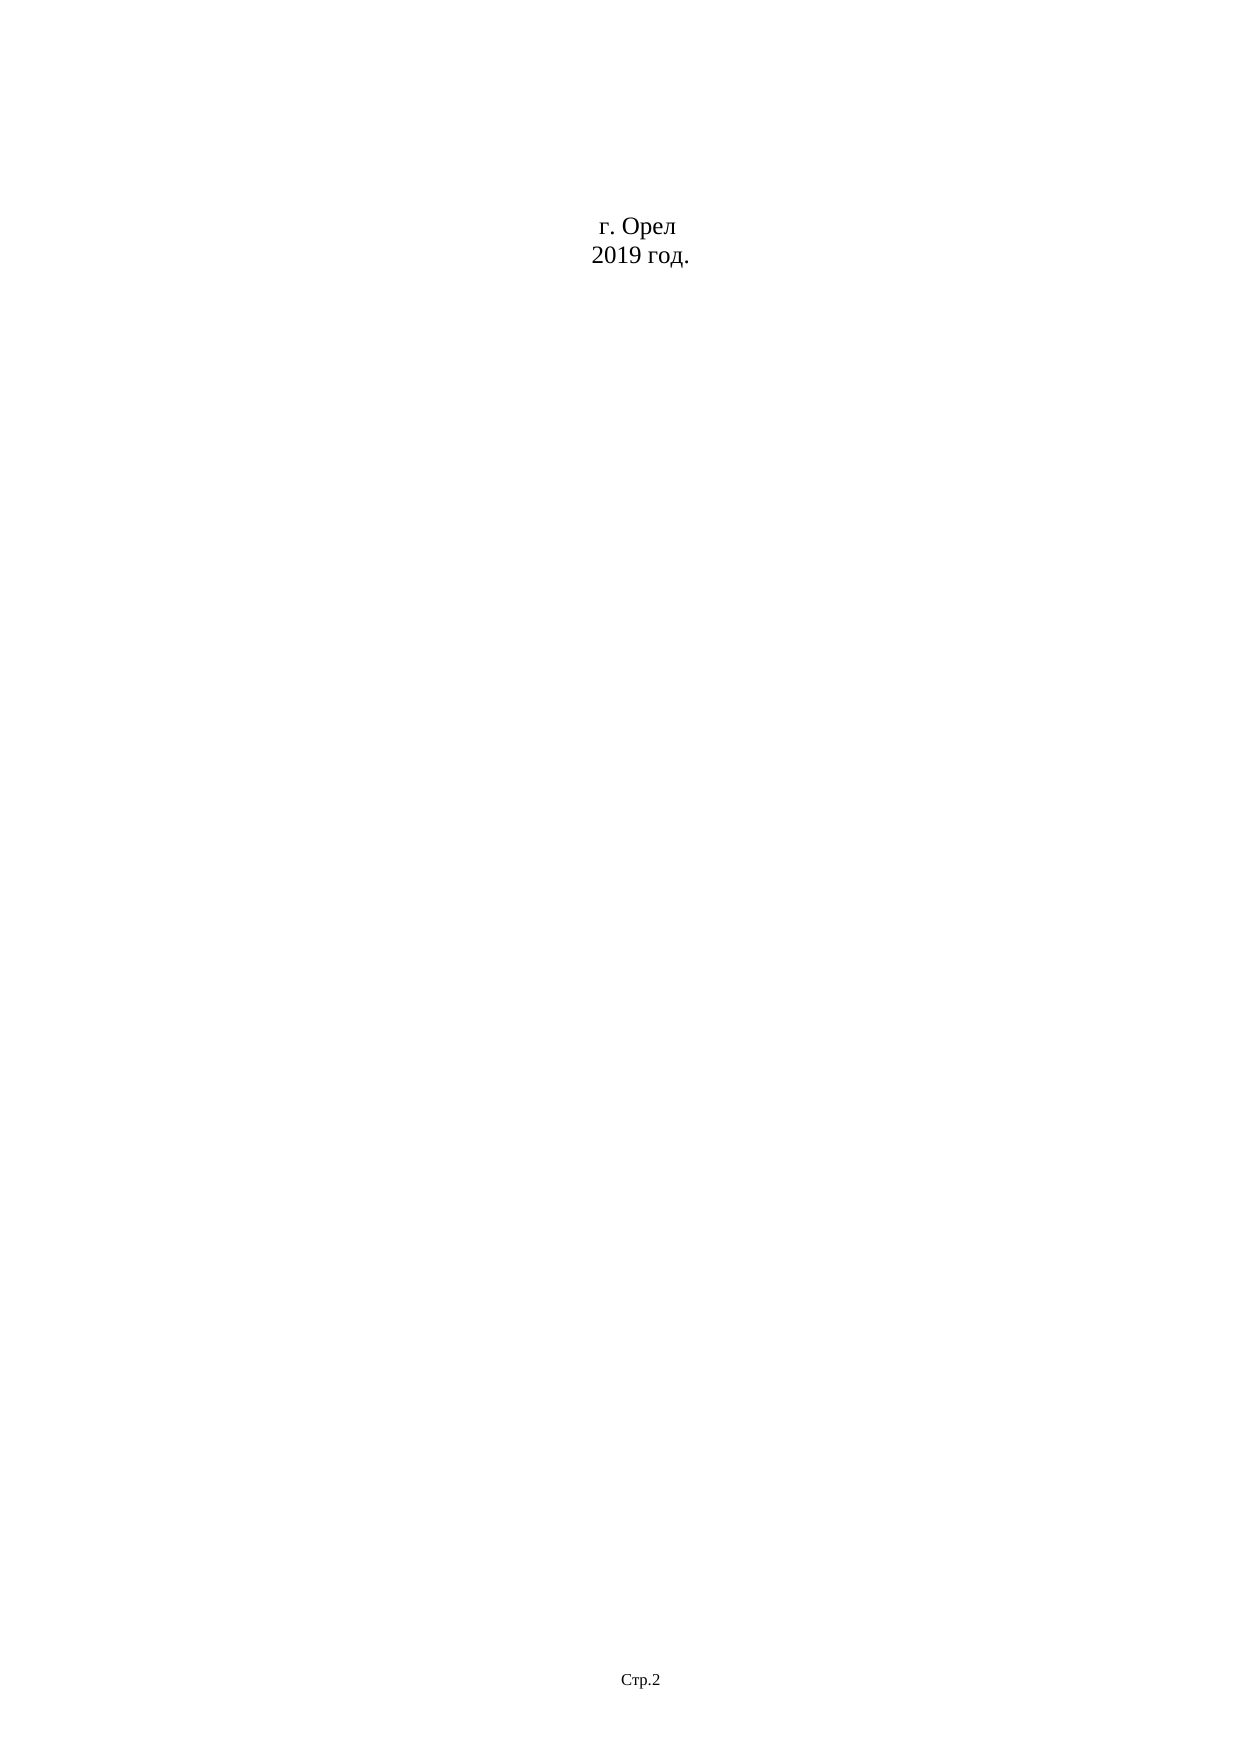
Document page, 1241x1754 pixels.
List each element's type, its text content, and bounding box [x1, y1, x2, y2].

text г. Орел 2019 год. [129, 211, 1151, 269]
